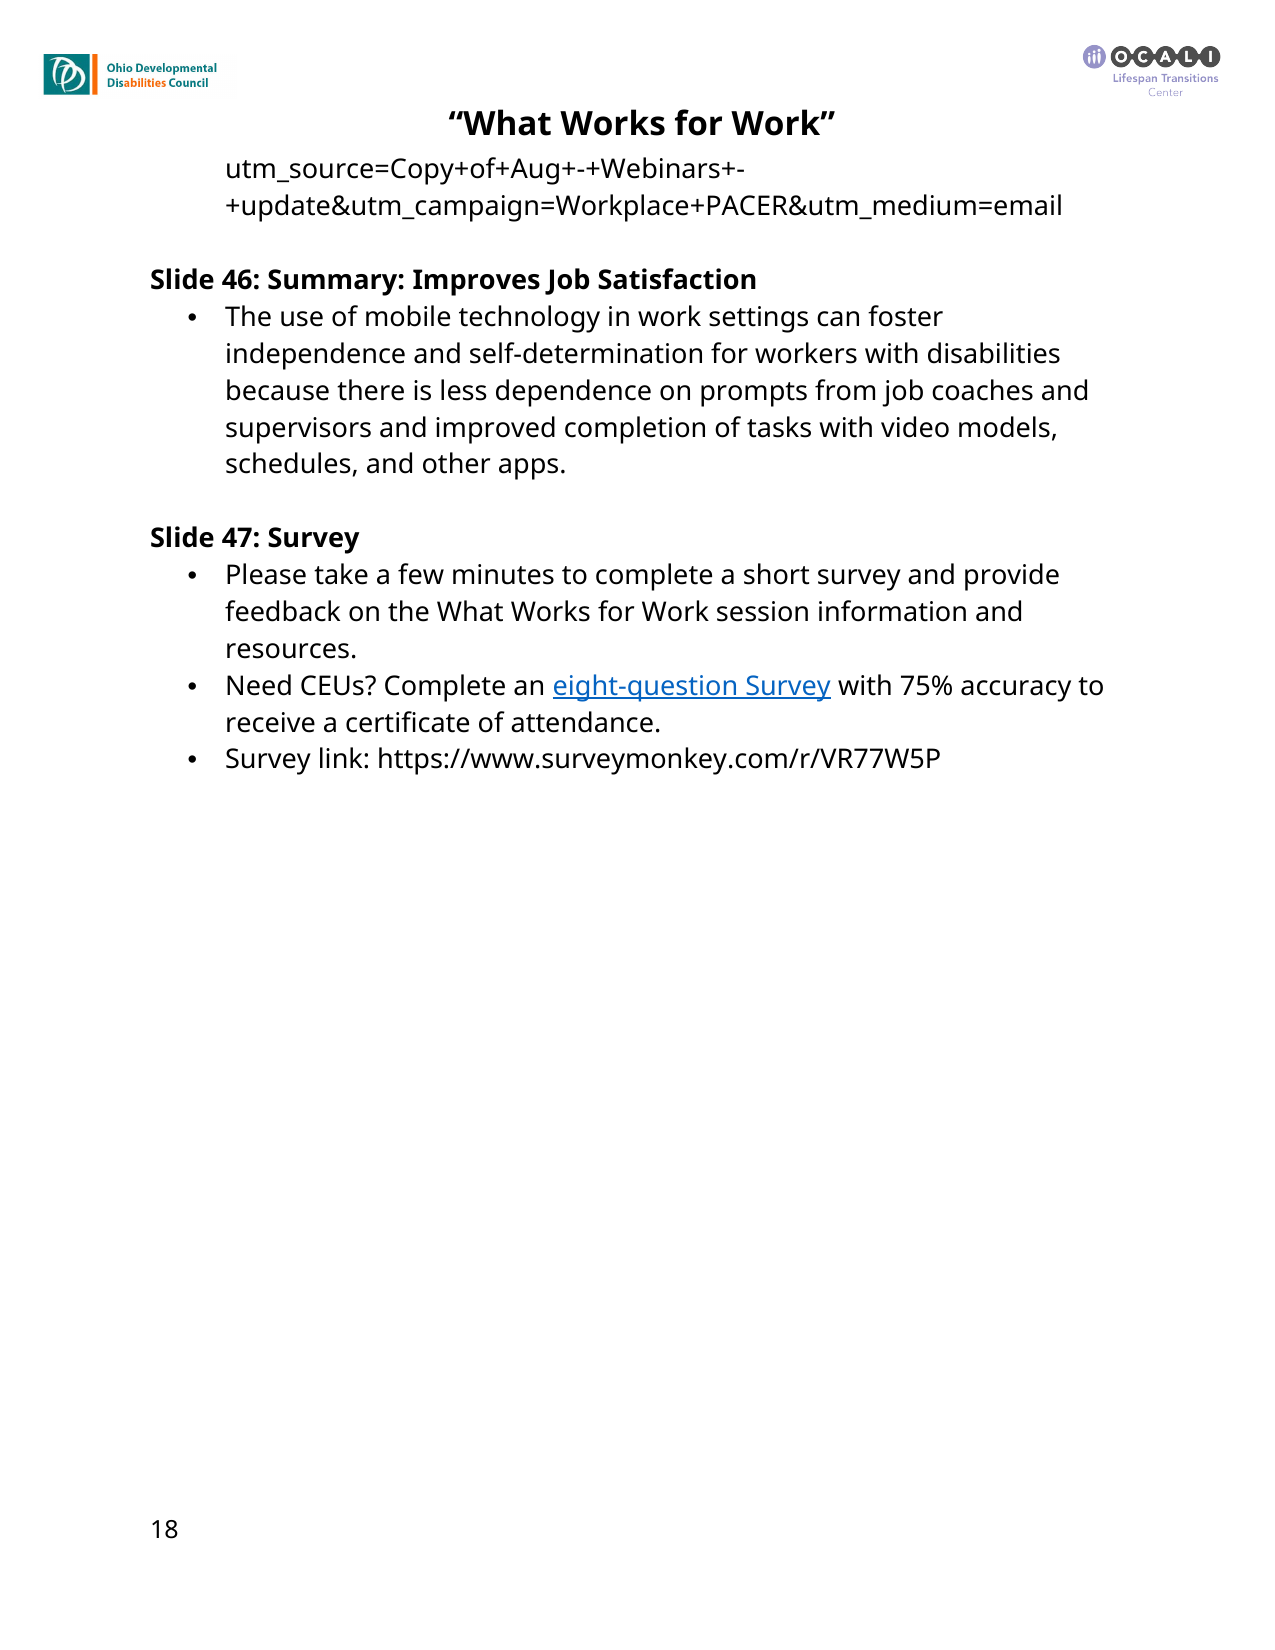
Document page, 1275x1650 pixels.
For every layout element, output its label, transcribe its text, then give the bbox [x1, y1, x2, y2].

picture [38, 54, 238, 99]
text Slide 46: Summary: Improves Job Satisfaction [150, 261, 1125, 297]
list The use of mobile technology in work settings can foster independence and self-determination for workers with disabilities because there is less dependence on prompts from job coaches and supervisors and improved completion of tasks with video models, schedules, and other apps. [187, 297, 1125, 482]
picture [1080, 43, 1224, 99]
text Slide 47: Survey [150, 519, 1125, 556]
list Please take a few minutes to complete a short survey and provide feedback on the What Works for Work session information and resources. [187, 556, 1125, 666]
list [187, 150, 1125, 224]
list Need CEUs? Complete an eight-question Survey with 75% accuracy to receive a certificate of attendance. [187, 666, 1125, 740]
list Survey link: https://www.surveymonkey.com/r/VR77W5P [187, 740, 1125, 777]
